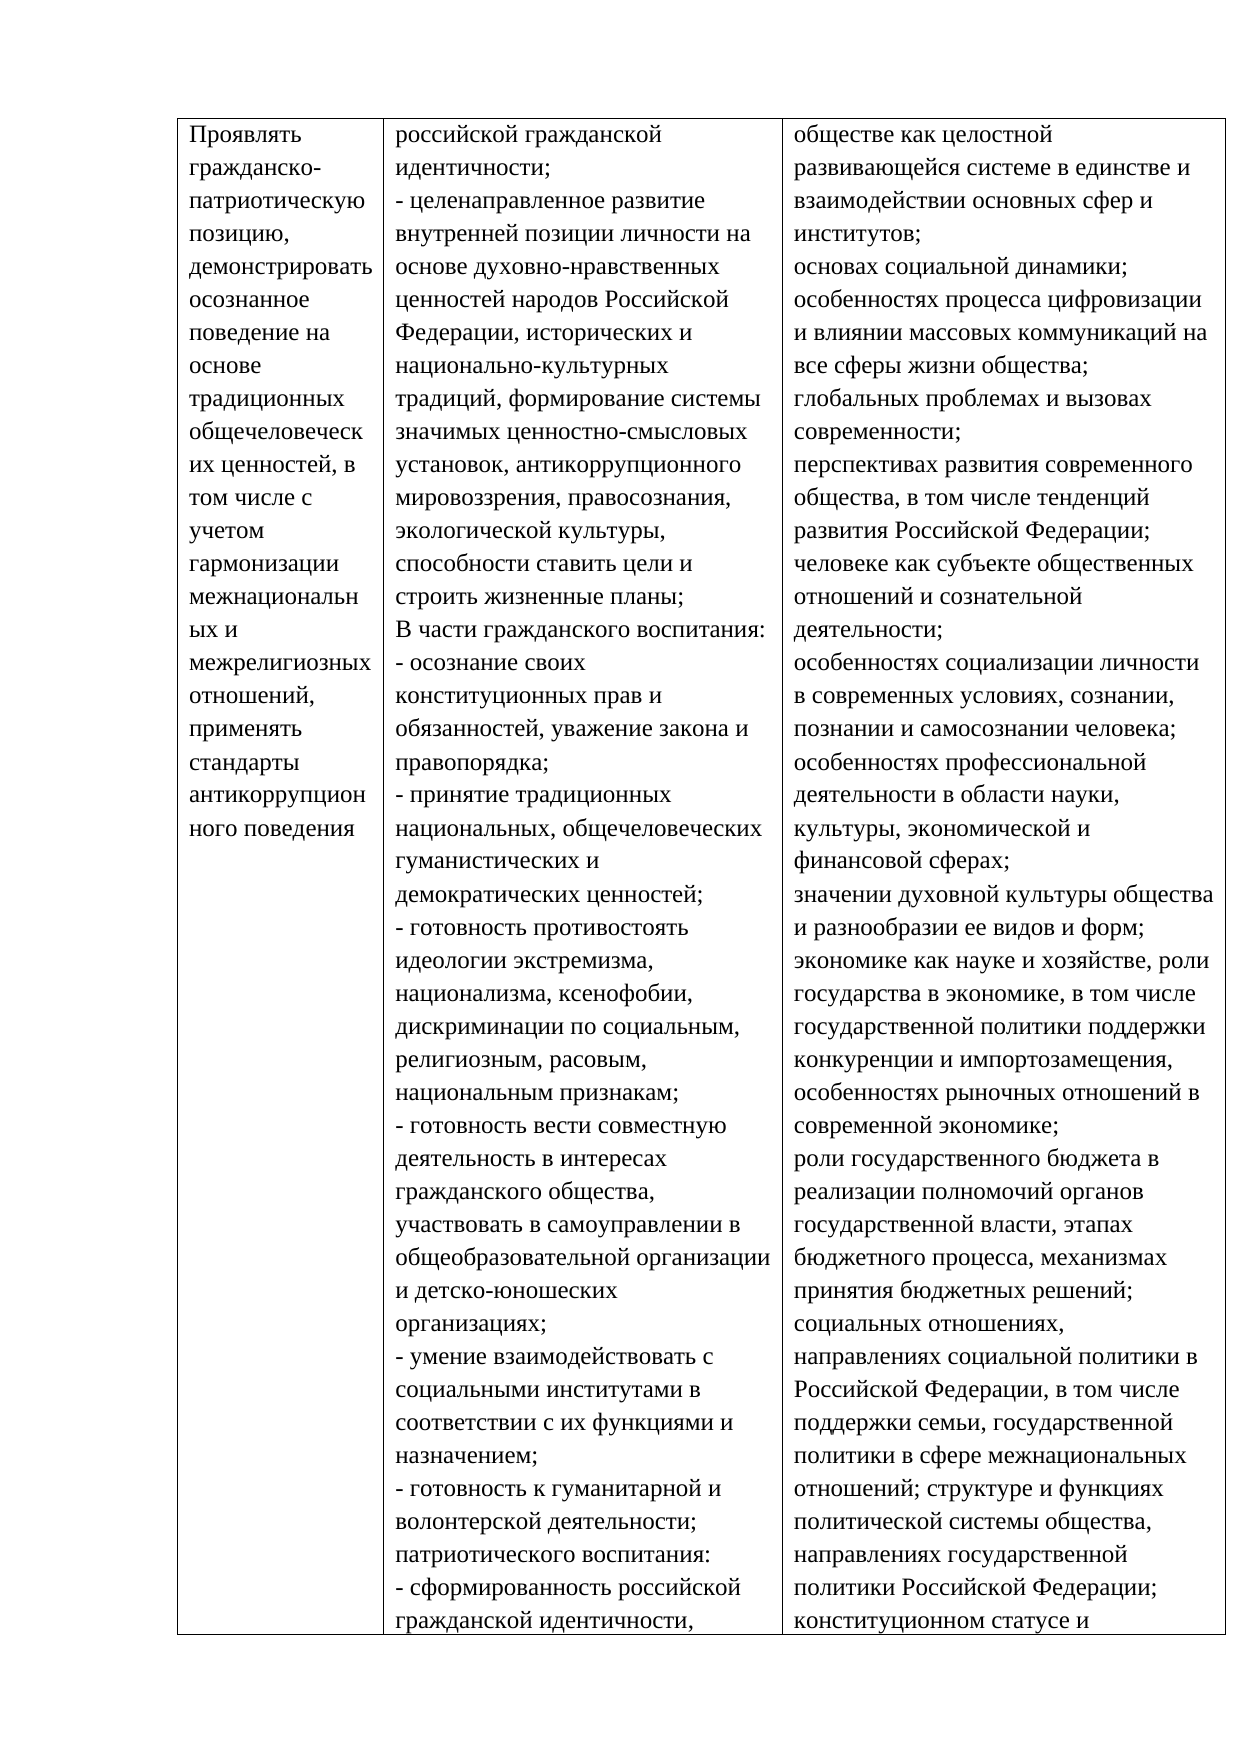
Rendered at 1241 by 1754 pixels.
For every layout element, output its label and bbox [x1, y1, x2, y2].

table_cell [178, 119, 383, 1634]
table_cell [384, 119, 782, 1634]
table_cell [783, 119, 1225, 1634]
